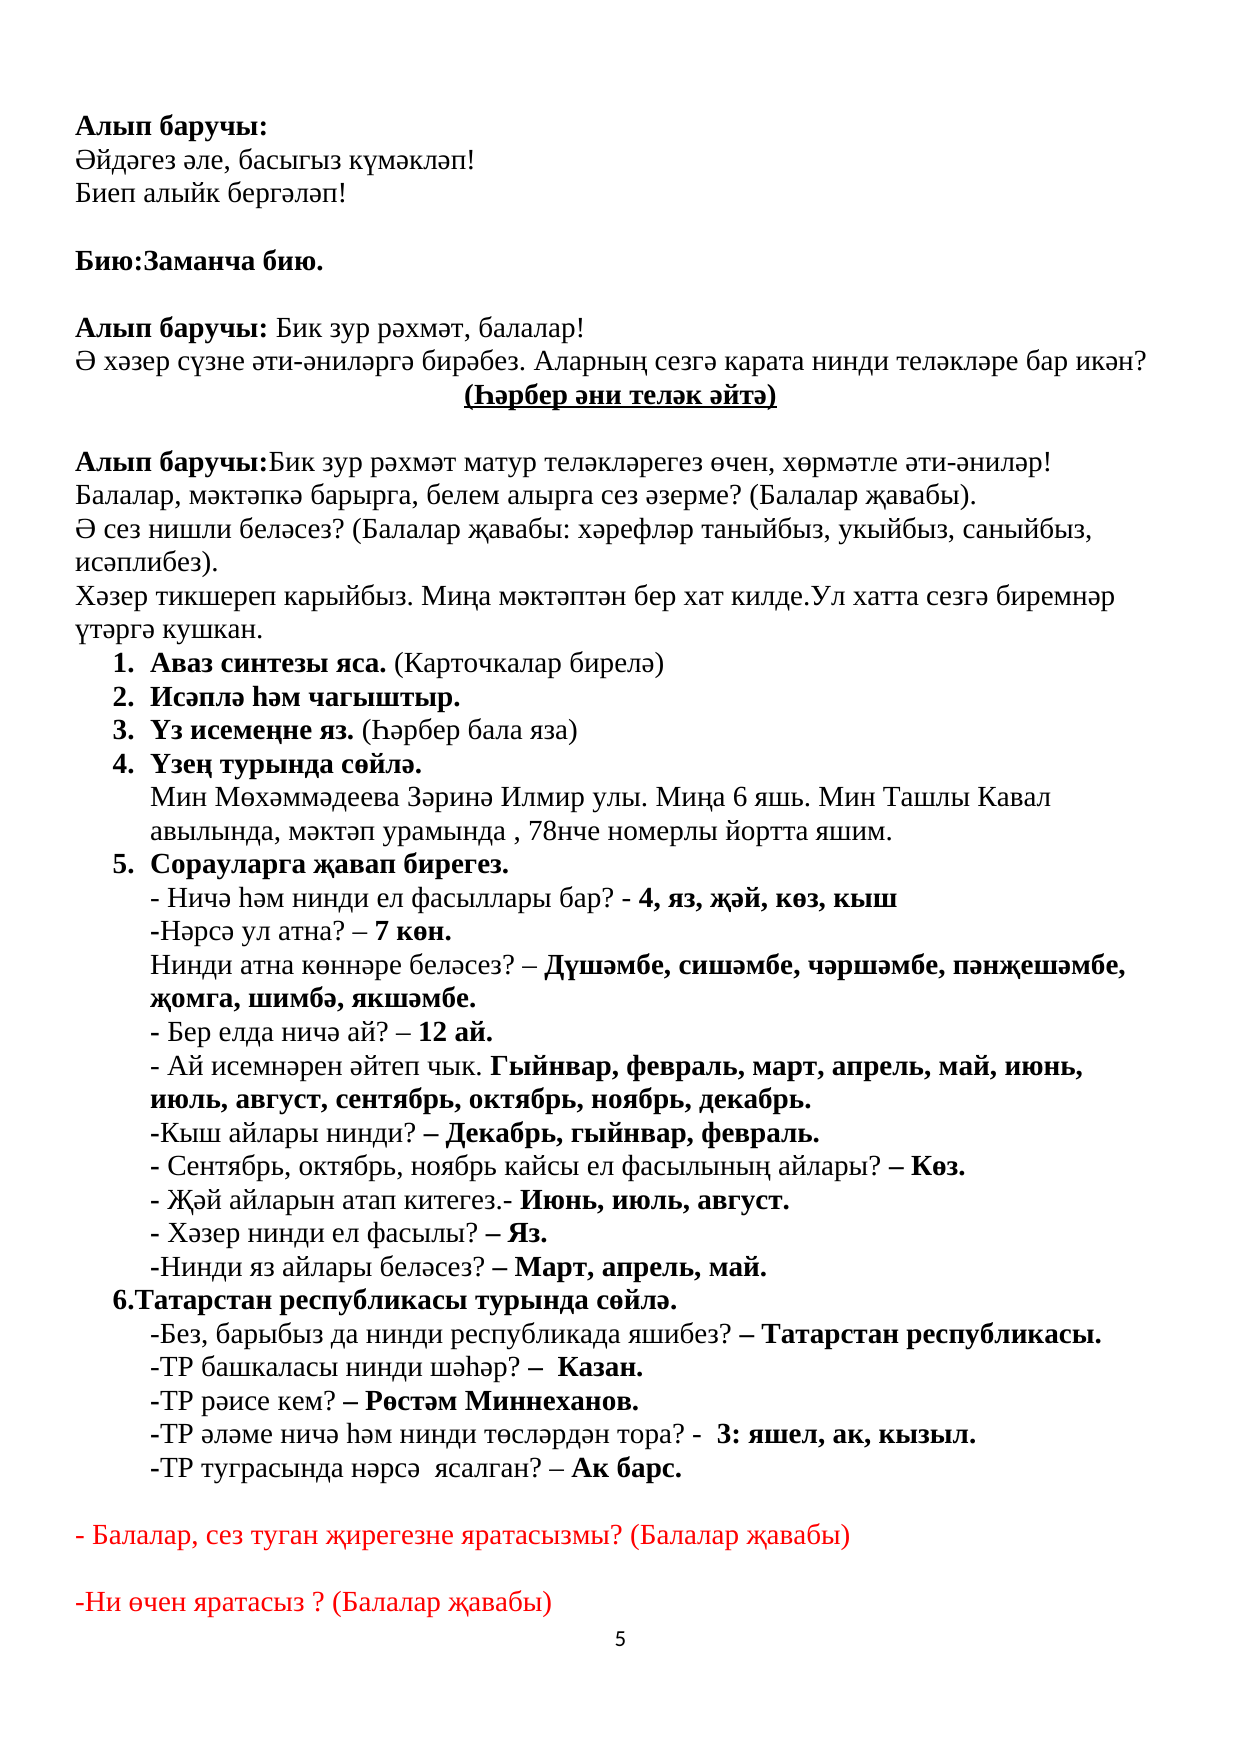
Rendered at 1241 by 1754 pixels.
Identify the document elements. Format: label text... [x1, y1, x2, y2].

text Әйдәгез әле, басыгыз күмәкләп! [75, 142, 1165, 176]
text 6.Татарстан республикасы турында сөйлә. [112, 1282, 1165, 1316]
list Аваз синтезы яса. (Карточкалар бирелә) [112, 645, 1165, 679]
text Ә сез нишли беләсез? (Балалар җавабы: хәрефләр таныйбыз, укыйбыз, саныйбыз, исәплибез). [75, 511, 1165, 578]
text -Кыш айлары нинди? – Декабрь, гыйнвар, февраль. [150, 1115, 1165, 1148]
text -Без, барыбыз да нинди республикада яшибез? – Татарстан республикасы. [150, 1316, 1165, 1349]
text - Җәй айларын атап китегез.- Июнь, июль, август. [150, 1182, 1165, 1215]
text Бию:Заманча бию. [75, 243, 1165, 276]
text Алып баручы: Бик зур рәхмәт, балалар! [75, 310, 1165, 343]
text -ТР туграсында нәрсә ясалган? – Ак барс. [150, 1450, 1165, 1484]
text -Ни өчен яратасыз ? (Балалар җавабы) [75, 1584, 1165, 1618]
list Исәплә һәм чагыштыр. [112, 679, 1165, 712]
text -ТР рәисе кем? – Рөстәм Миннеханов. [150, 1383, 1165, 1417]
text -ТР башкаласы нинди шәһәр? – Казан. [150, 1349, 1165, 1383]
text Ә хәзер сүзне әти-әниләргә бирәбез. Аларның сезгә карата нинди теләкләре бар икән? [75, 343, 1165, 377]
text (Һәрбер әни теләк әйтә) [75, 377, 1165, 410]
text Балалар, мәктәпкә барырга, белем алырга сез әзерме? (Балалар җавабы). [75, 477, 1165, 511]
list Үз исемеңне яз. (Һәрбер бала яза) [112, 712, 1165, 746]
text Нинди атна көннәре беләсез? – Дүшәмбе, сишәмбе, чәршәмбе, пәнҗешәмбе, җомга, шимбә, якшәмбе. [150, 947, 1165, 1014]
text - Сентябрь, октябрь, ноябрь кайсы ел фасылының айлары? – Көз. [150, 1148, 1165, 1182]
text - Хәзер нинди ел фасылы? – Яз. [150, 1215, 1165, 1249]
text - Ай исемнәрен әйтеп чык. Гыйнвар, февраль, март, апрель, май, июнь, июль, август, сентябрь, октябрь, ноябрь, декабрь. [150, 1048, 1165, 1115]
list Сорауларга җавап бирегез. [112, 846, 1165, 880]
text Алып баручы: [75, 108, 1165, 142]
text Биеп алыйк бергәләп! [75, 176, 1165, 209]
text - Бер елда ничә ай? – 12 ай. [150, 1014, 1165, 1048]
text - Балалар, сез туган җирегезне яратасызмы? (Балалар җавабы) [75, 1517, 1165, 1551]
text -Нәрсә ул атна? – 7 көн. [150, 913, 1165, 947]
text -ТР әләме ничә һәм нинди төсләрдән тора? - 3: яшел, ак, кызыл. [150, 1417, 1165, 1450]
text Хәзер тикшереп карыйбыз. Миңа мәктәптән бер хат килде.Ул хатта сезгә биремнәр үтәргә кушкан. [75, 578, 1165, 645]
text - Ничә һәм нинди ел фасыллары бар? - 4, яз, җәй, көз, кыш [150, 880, 1165, 913]
text Мин Мөхәммәдеева Зәринә Илмир улы. Миңа 6 яшь. Мин Ташлы Кавал авылында, мәктәп урамында , 78нче номерлы йортта яшим. [150, 779, 1165, 846]
list Үзең турында сөйлә. [112, 746, 1165, 779]
text -Нинди яз айлары беләсез? – Март, апрель, май. [150, 1249, 1165, 1282]
text Алып баручы:Бик зур рәхмәт матур теләкләрегез өчен, хөрмәтле әти-әниләр! [75, 444, 1165, 477]
